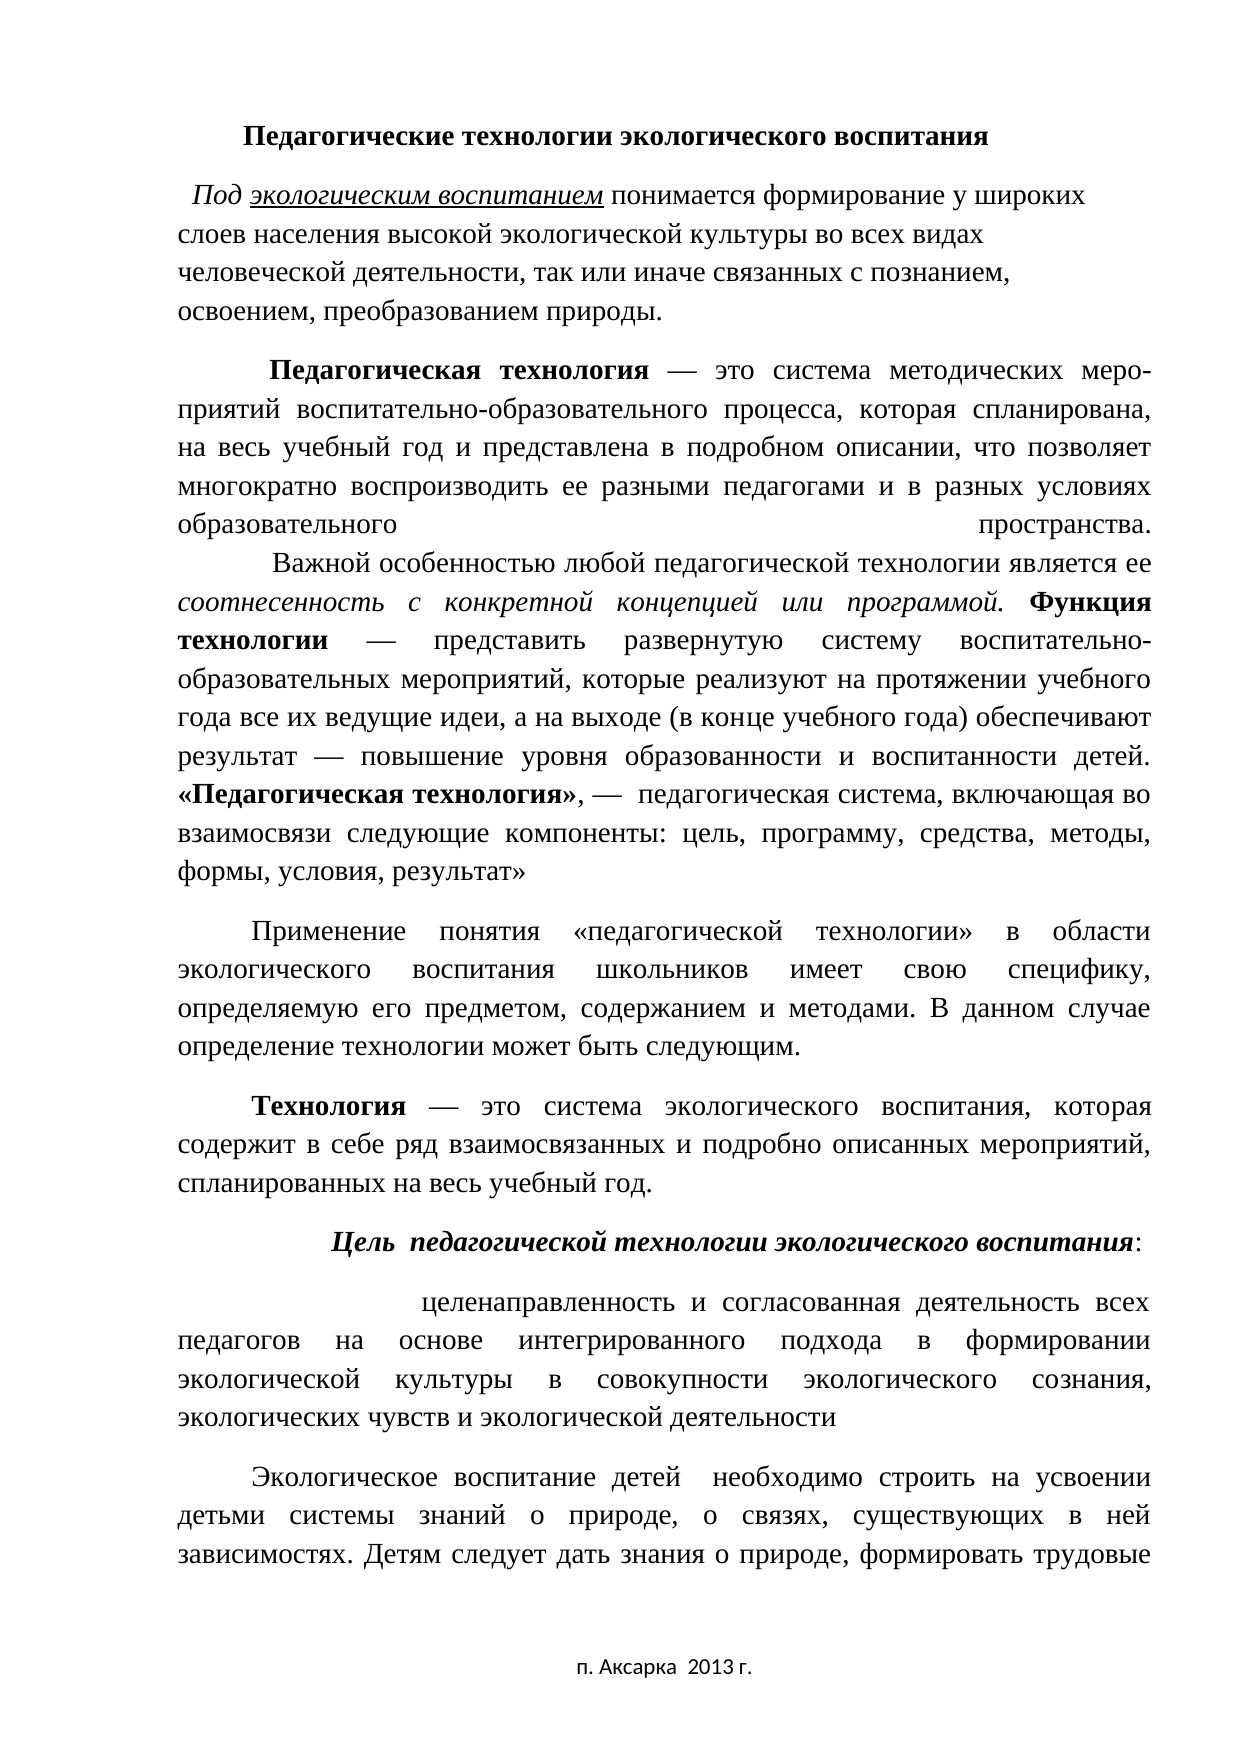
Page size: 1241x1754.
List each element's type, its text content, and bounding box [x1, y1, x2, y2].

text Педагогическая технология — это система методических мероприятий воспитательно-образовательного процесса, которая спланирована, на весь учебный год и представлена в подробном описании, что позволяет многократно воспроизводить ее разными педагогами и в разных условиях образовательного пространства. Важной особенностью любой педагогической технологии является ее соотнесенность с конкретной концепцией или программой. Функция технологии — представить развернутую систему воспитательно-образовательных мероприятий, которые реализуют на протяжении учебного года все их ведущие идеи, а на выходе (в конце учебного года) обеспечивают результат — повышение уровня образованности и воспитанности детей. «Педагогическая технология», — педагогическая система, включающая во взаимосвязи следующие компоненты: цель, программу, средства, методы, формы, условия, результат» [177, 352, 1152, 887]
text Под экологическим воспитанием понимается формирование у широких слоев населения высокой экологической культуры во всех видах человеческой деятельности, так или иначе связанных с познанием, освоением, преобразованием природы. [177, 177, 1152, 327]
text Технология — это система экологического воспитания, которая содержит в себе ряд взаимосвязанных и подробно описанных мероприятий, спланированных на весь учебный год. [177, 1088, 1152, 1198]
text Применение понятия «педагогической технологии» в области экологического воспитания школьников имеет свою специфику, определяемую его предметом, содержанием и методами. В данном случае определение технологии может быть следующим. [177, 913, 1152, 1062]
text Цель педагогической технологии экологического воспитания: [177, 1224, 1152, 1258]
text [177, 1459, 1152, 1569]
text Педагогические технологии экологического воспитания [177, 118, 1152, 152]
text целенаправленность и согласованная деятельность всех педагогов на основе интегрированного подхода в формировании экологической культуры в совокупности экологического сознания, экологических чувств и экологической деятельности [177, 1284, 1152, 1433]
